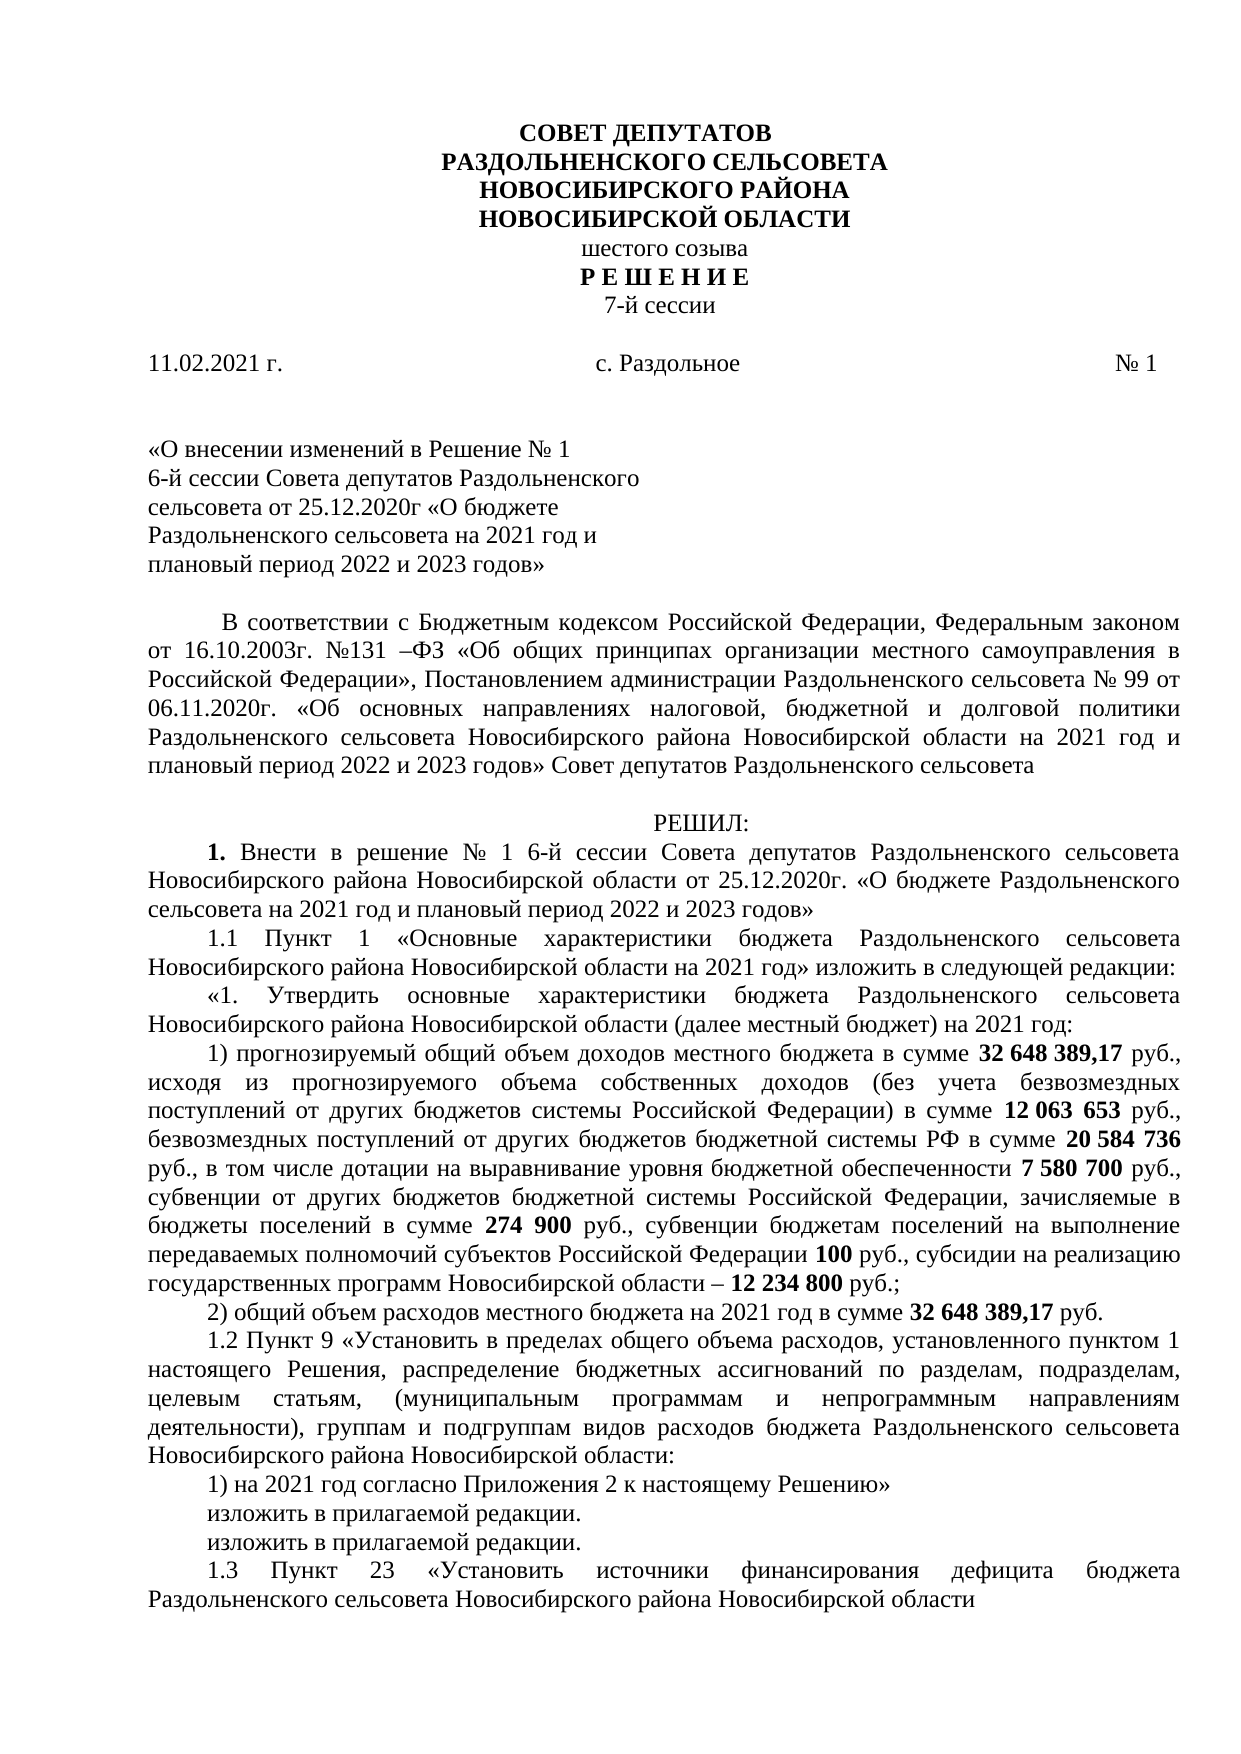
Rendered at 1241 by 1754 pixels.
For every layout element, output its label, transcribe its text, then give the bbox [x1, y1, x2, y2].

text НОВОСИБИРСКОЙ ОБЛАСТИ [148, 204, 1181, 233]
text 1) прогнозируемый общий объем доходов местного бюджета в сумме 32 648 389,17 руб., исходя из прогнозируемого объема собственных доходов (без учета безвозмездных поступлений от других бюджетов системы Российской Федерации) в сумме 12 063 653 руб., безвозмездных поступлений от других бюджетов бюджетной системы РФ в сумме 20 584 736 руб., в том числе дотации на выравнивание уровня бюджетной обеспеченности 7 580 700 руб., субвенции от других бюджетов бюджетной системы Российской Федерации, зачисляемые в бюджеты поселений в сумме 274 900 руб., субвенции бюджетам поселений на выполнение передаваемых полномочий субъектов Российской Федерации 100 руб., субсидии на реализацию государственных программ Новосибирской области – 12 234 800 руб.; [148, 1038, 1181, 1297]
text 1.2 Пункт 9 «Установить в пределах общего объема расходов, установленного пунктом 1 настоящего Решения, распределение бюджетных ассигнований по разделам, подразделам, целевым статьям, (муниципальным программам и непрограммным направлениям деятельности), группам и подгруппам видов расходов бюджета Раздольненского сельсовета Новосибирского района Новосибирской области: [148, 1326, 1181, 1469]
text РЕШИЛ: [148, 808, 1181, 837]
text СОВЕТ ДЕПУТАТОВ [369, 118, 1181, 147]
text В соответствии с Бюджетным кодексом Российской Федерации, Федеральным законом от 16.10.2003г. №131 –ФЗ «Об общих принципах организации местного самоуправления в Российской Федерации», Постановлением администрации Раздольненского сельсовета № 99 от 06.11.2020г. «Об основных направлениях налоговой, бюджетной и долговой политики Раздольненского сельсовета Новосибирского района Новосибирской области на 2021 год и плановый период 2022 и 2023 годов» Совет депутатов Раздольненского сельсовета [148, 607, 1181, 779]
text «1. Утвердить основные характеристики бюджета Раздольненского сельсовета Новосибирского района Новосибирской области (далее местный бюджет) на 2021 год: [148, 981, 1181, 1038]
text 7-й сессии [148, 291, 1181, 319]
text 11.02.2021 г. с. Раздольное № 1 [148, 348, 1181, 377]
text 2) общий объем расходов местного бюджета на 2021 год в сумме 32 648 389,17 руб. [148, 1297, 1181, 1326]
text шестого созыва [148, 233, 1181, 262]
text Р Е Ш Е Н И Е [148, 262, 1181, 291]
text 6-й cессии Совета депутатов Раздольненского [148, 463, 1181, 492]
text 1) на 2021 год согласно Приложения 2 к настоящему Решению» [148, 1469, 1181, 1498]
text сельсовета от 25.12.2020г «О бюджете [148, 492, 1181, 521]
text изложить в прилагаемой редакции. [148, 1527, 1181, 1556]
text 1.3 Пункт 23 «Установить источники финансирования дефицита бюджета Раздольненского сельсовета Новосибирского района Новосибирской области [148, 1556, 1181, 1613]
text 1.1 Пункт 1 «Основные характеристики бюджета Раздольненского сельсовета Новосибирского района Новосибирской области на 2021 год» изложить в следующей редакции: [148, 923, 1181, 981]
text изложить в прилагаемой редакции. [148, 1498, 1181, 1527]
text НОВОСИБИРСКОГО РАЙОНА [148, 176, 1181, 204]
text плановый период 2022 и 2023 годов» [148, 549, 1181, 578]
text 1. Внести в решение № 1 6-й сессии Совета депутатов Раздольненского сельсовета Новосибирского района Новосибирской области от 25.12.2020г. «О бюджете Раздольненского сельсовета на 2021 год и плановый период 2022 и 2023 годов» [148, 837, 1181, 923]
text РАЗДОЛЬНЕНСКОГО СЕЛЬСОВЕТА [148, 147, 1181, 176]
text Раздольненского сельсовета на 2021 год и [148, 521, 1181, 549]
text «О внесении изменений в Решение № 1 [148, 434, 1181, 463]
